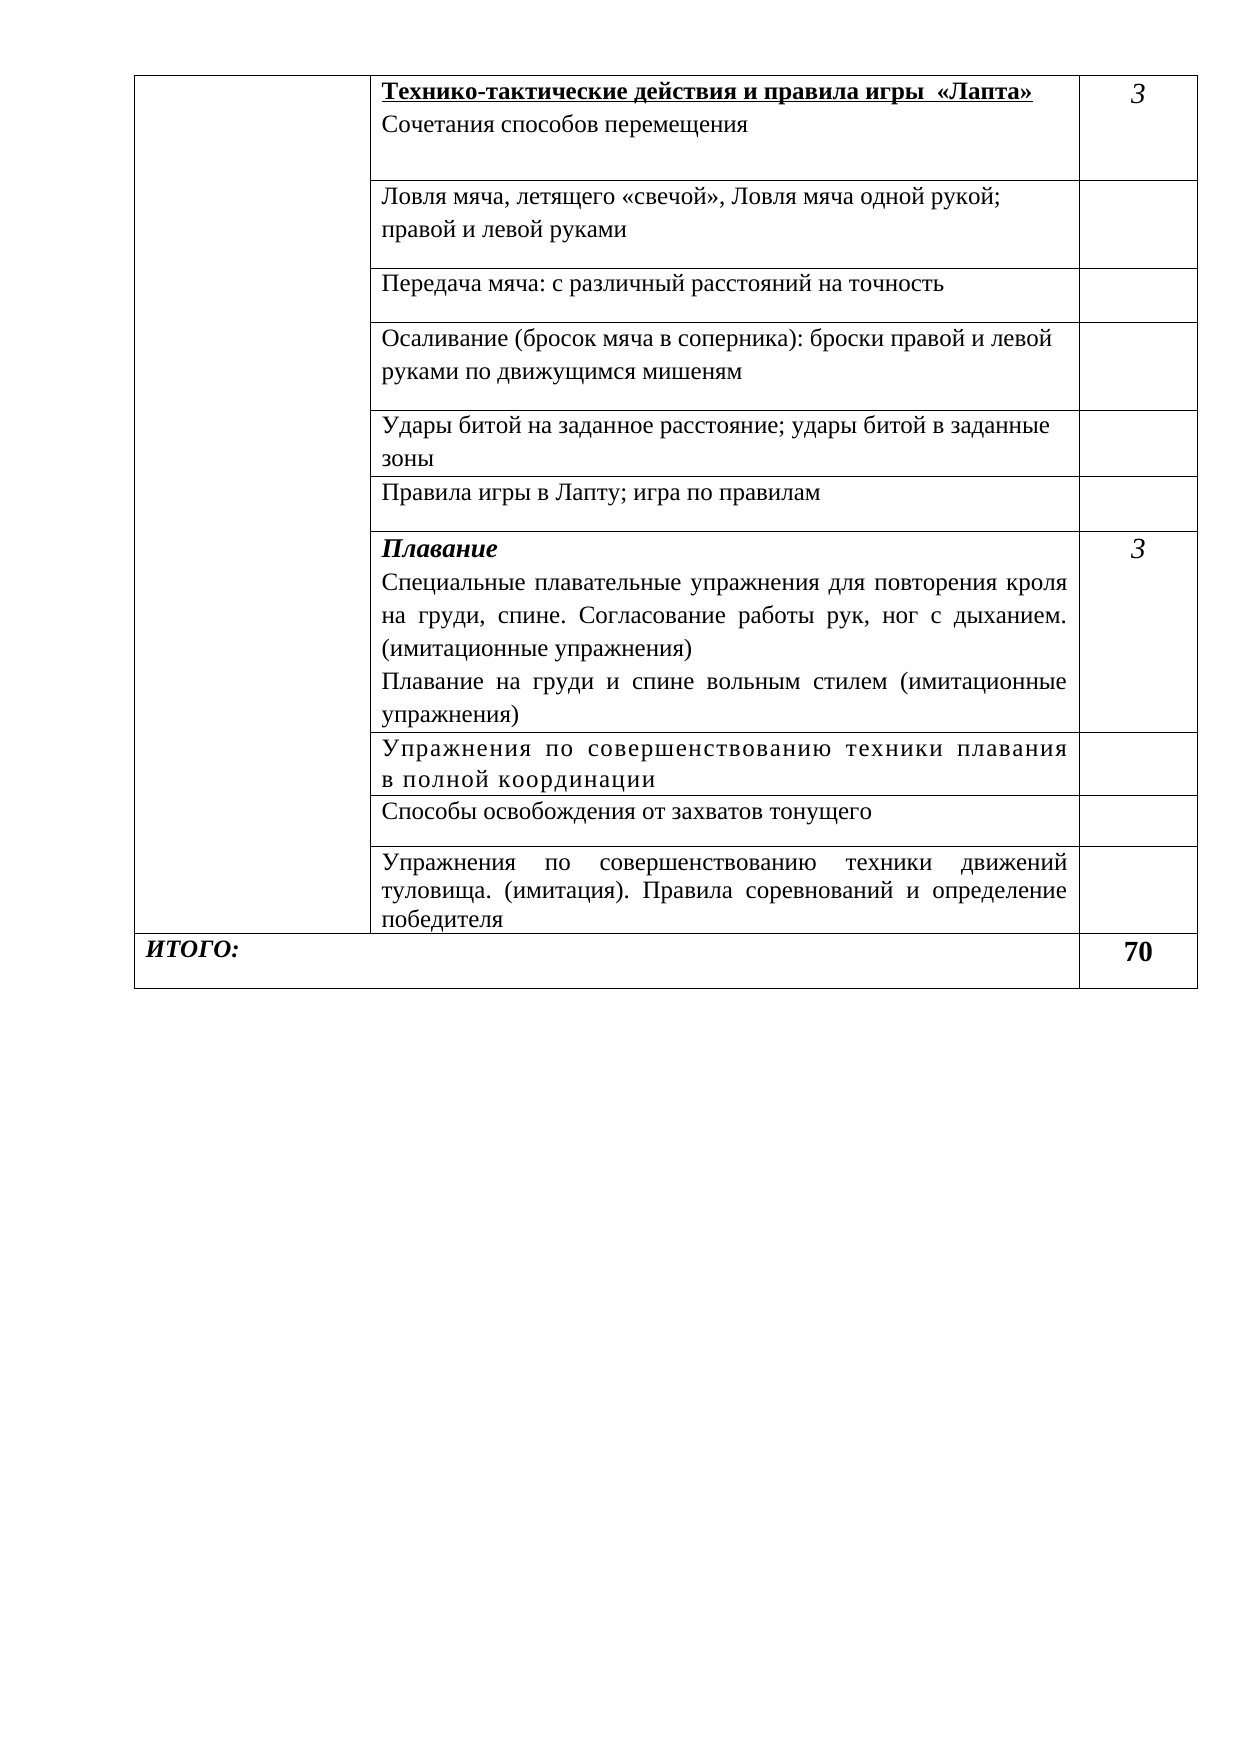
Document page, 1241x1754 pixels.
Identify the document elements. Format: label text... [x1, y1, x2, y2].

table_cell [1080, 181, 1197, 267]
table_cell Ловля мяча, летящего «свечой», Ловля мяча одной рукой; правой и левой руками [371, 181, 1079, 267]
table_cell [1080, 269, 1197, 322]
table_cell Удары битой на заданное расстояние; удары битой в заданные зоны [371, 411, 1079, 476]
table_cell Упражнения по совершенствованию техники плавания в полной координации [371, 733, 1079, 795]
table_cell Передача мяча: с различный расстояний на точность [371, 269, 1079, 322]
table_cell [1080, 477, 1197, 531]
table_cell Упражнения по совершенствованию техники движений туловища. (имитация). Правила соревнований и определение победителя [371, 847, 1079, 933]
table_cell [135, 76, 370, 933]
table_cell 3 [1080, 532, 1197, 732]
table_cell [1080, 796, 1197, 846]
table_cell [1080, 323, 1197, 409]
table_cell [1080, 847, 1197, 933]
table_cell Способы освобождения от захватов тонущего [371, 796, 1079, 846]
table_cell Правила игры в Лапту; игра по правилам [371, 477, 1079, 531]
table_cell [1080, 733, 1197, 795]
table_cell [1080, 411, 1197, 476]
table_cell Осаливание (бросок мяча в соперника): броски правой и левой руками по движущимся мишеням [371, 323, 1079, 409]
table_cell 3 [1080, 76, 1197, 180]
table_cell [371, 76, 1079, 180]
table_cell ИТОГО: [135, 934, 1079, 988]
table_cell Плавание Специальные плавательные упражнения для повторения кроля на груди, спине. Согласование работы рук, ног с дыханием. (имитационные упражнения) Плавание на груди и спине вольным стилем (имитационные упражнения) [371, 532, 1079, 732]
table_cell 70 [1080, 934, 1197, 988]
